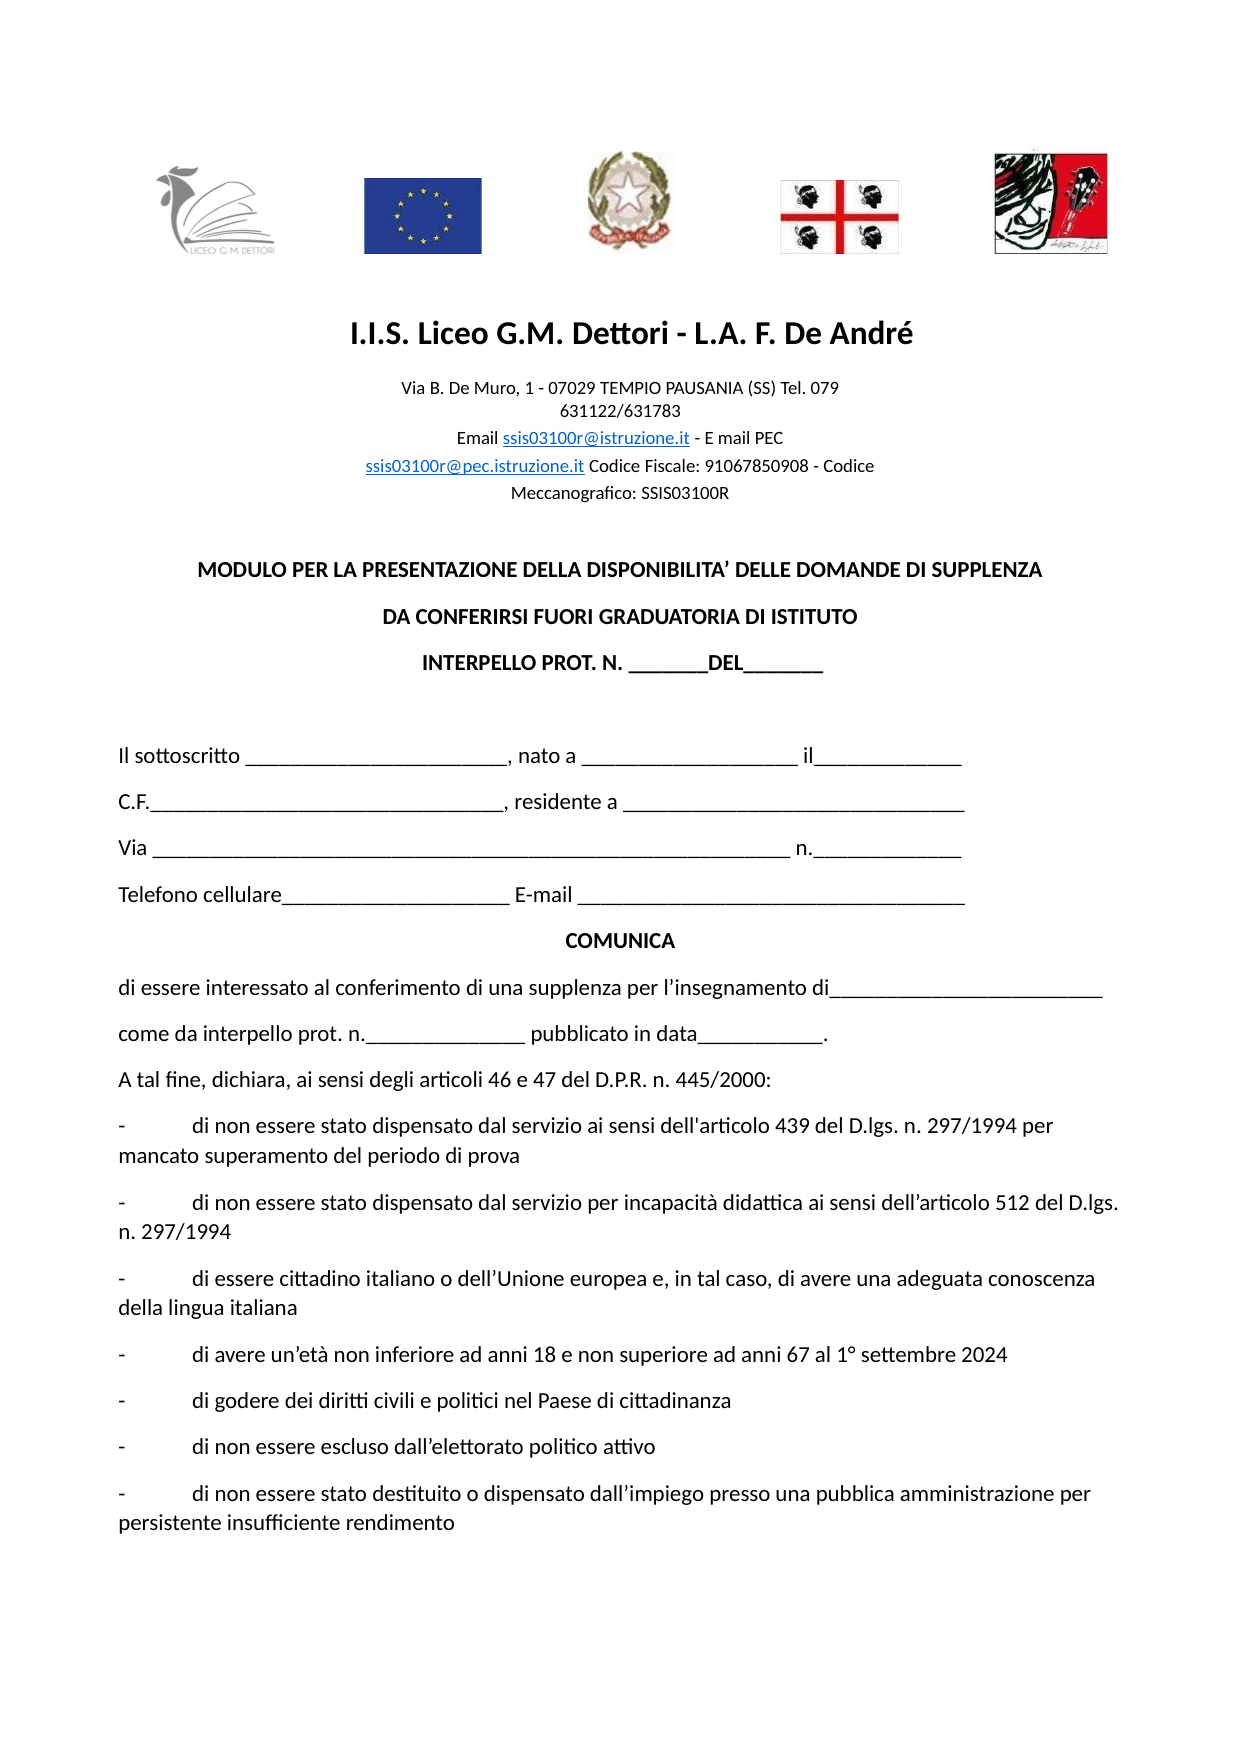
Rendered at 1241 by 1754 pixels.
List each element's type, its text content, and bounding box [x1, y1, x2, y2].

text MODULO PER LA PRESENTAZIONE DELLA DISPONIBILITA’ DELLE DOMANDE DI SUPPLENZA [118, 555, 1122, 583]
picture [780, 180, 899, 254]
text - di godere dei diritti civili e politici nel Paese di cittadinanza [118, 1386, 1122, 1414]
text Il sottoscritto _______________________, nato a ___________________ il_____________ [118, 741, 1122, 769]
text - di non essere stato dispensato dal servizio ai sensi dell'articolo 439 del D.lgs. n. 297/1994 per mancato superamento del periodo di prova [118, 1112, 1122, 1169]
text Email ssis03100r@istruzione.it - E mail PEC ssis03100r@pec.istruzione.it Codice Fiscale: 91067850908 - Codice Meccanografico: SSIS03100R [349, 427, 891, 504]
picture [364, 178, 482, 254]
text di essere interessato al conferimento di una supplenza per l’insegnamento di________________________ [118, 973, 1122, 1001]
text COMUNICA [118, 926, 1122, 954]
text - di non essere stato destituito o dispensato dall’impiego presso una pubblica amministrazione per persistente insufficiente rendimento [118, 1479, 1122, 1537]
text Via ________________________________________________________ n._____________ [118, 833, 1122, 862]
text - di essere cittadino italiano o dell’Unione europea e, in tal caso, di avere una adeguata conoscenza della lingua italiana [118, 1264, 1122, 1321]
text A tal fine, dichiara, ai sensi degli articoli 46 e 47 del D.P.R. n. 445/2000: [118, 1065, 1122, 1093]
text INTERPELLO PROT. N. _______DEL_______ [118, 648, 1122, 676]
text come da interpello prot. n.______________ pubblicato in data___________. [118, 1019, 1122, 1047]
text C.F._______________________________, residente a ______________________________ [118, 787, 1122, 815]
text Via B. De Muro, 1 - 07029 TEMPIO PAUSANIA (SS) Tel. 079 631122/631783 [349, 376, 891, 422]
text - di non essere stato dispensato dal servizio per incapacità didattica ai sensi dell’articolo 512 del D.lgs. n. 297/1994 [118, 1188, 1122, 1245]
picture [988, 147, 1108, 254]
text I.I.S. Liceo G.M. Dettori - L.A. F. De André [350, 312, 1122, 353]
text - di non essere escluso dall’elettorato politico attivo [118, 1432, 1122, 1461]
text - di avere un’età non inferiore ad anni 18 e non superiore ad anni 67 al 1° settembre 2024 [118, 1340, 1122, 1368]
text Telefono cellulare____________________ E-mail __________________________________ [118, 880, 1122, 908]
picture [155, 165, 275, 254]
text DA CONFERIRSI FUORI GRADUATORIA DI ISTITUTO [118, 602, 1122, 630]
picture [587, 151, 677, 254]
